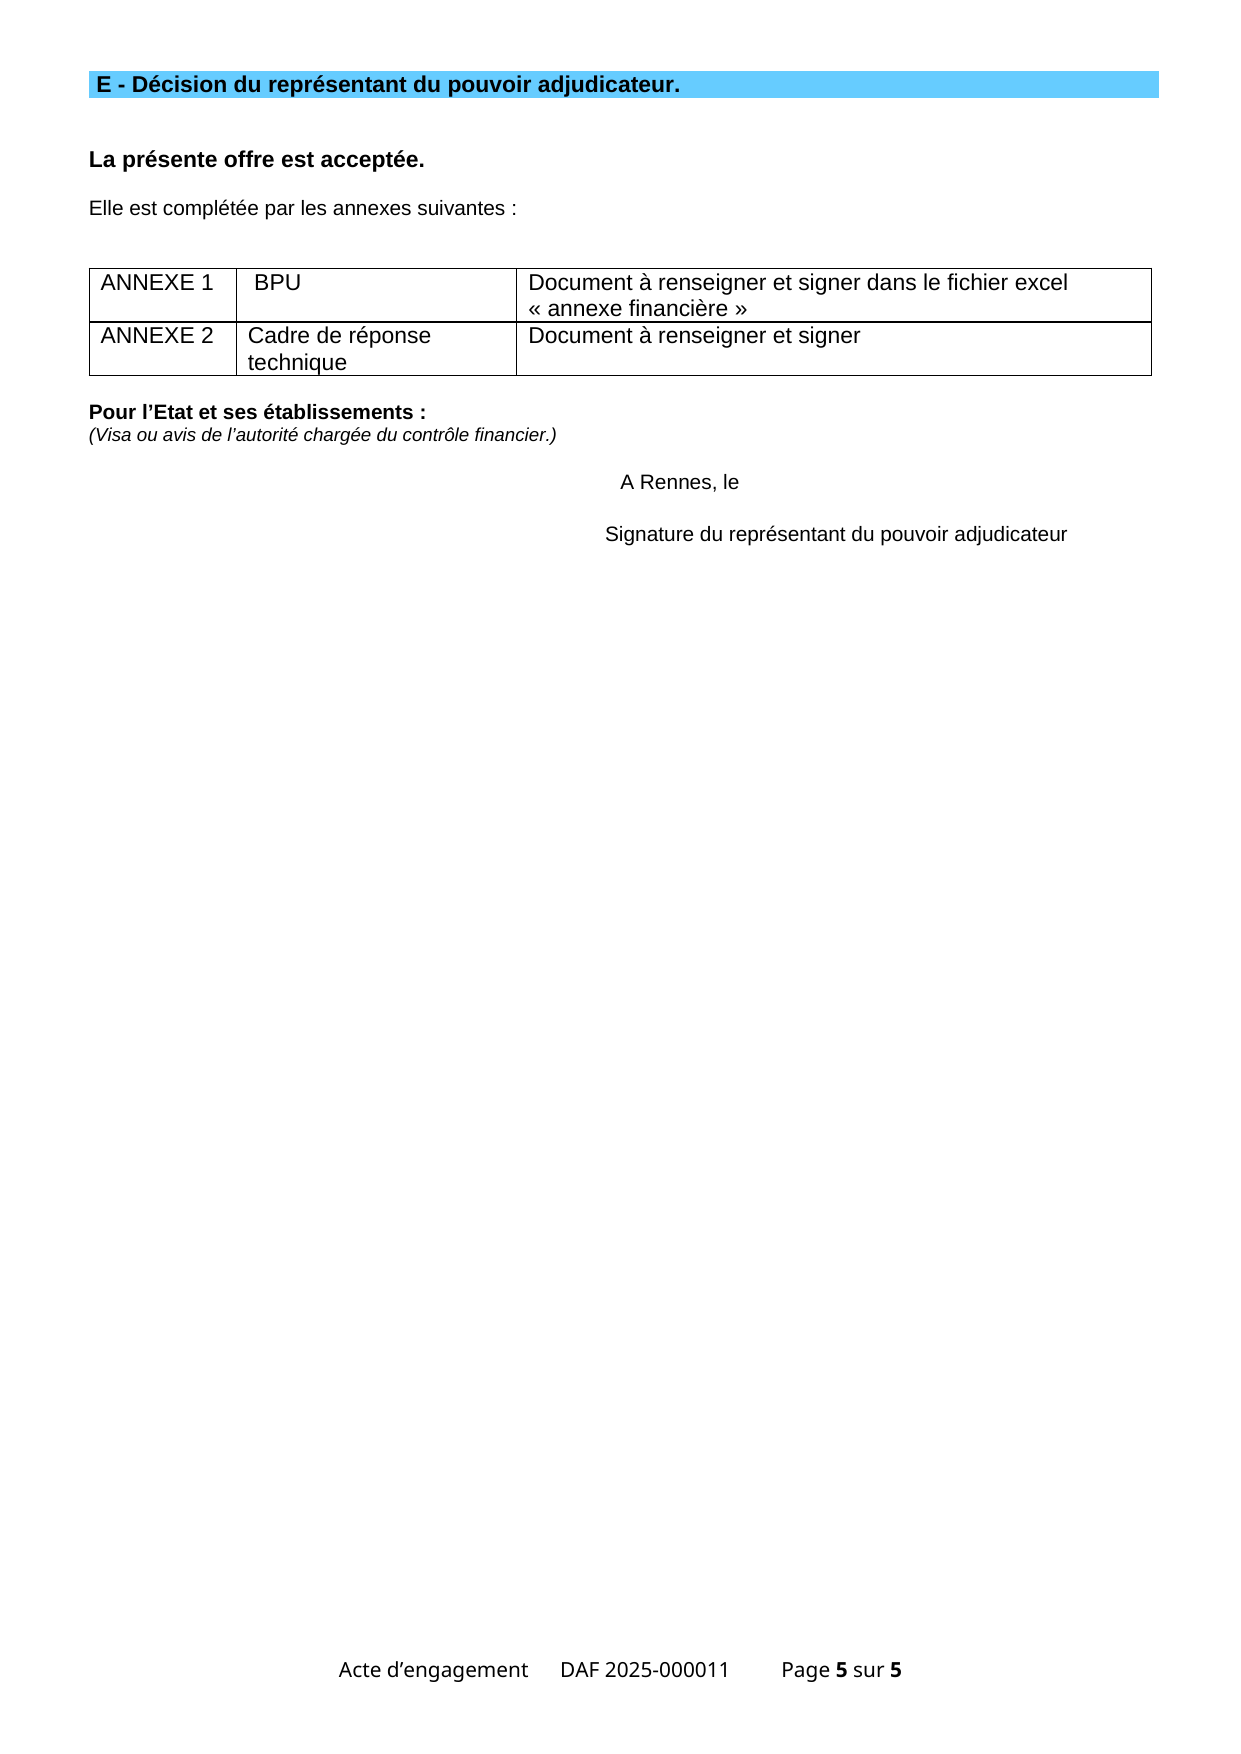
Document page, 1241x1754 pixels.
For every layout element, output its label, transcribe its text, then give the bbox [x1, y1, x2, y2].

text Pour l’Etat et ses établissements : [89, 400, 1152, 424]
text Signature du représentant du pouvoir adjudicateur [89, 522, 1152, 546]
table_cell ANNEXE 2 [90, 323, 236, 375]
text A Rennes, le [89, 470, 1152, 494]
text (Visa ou avis de l’autorité chargée du contrôle financier.) [89, 424, 1152, 446]
text La présente offre est acceptée. [89, 146, 1152, 172]
text Elle est complétée par les annexes suivantes : [89, 196, 1152, 220]
table_header E - Décision du représentant du pouvoir adjudicateur. [89, 71, 1159, 98]
table_cell Document à renseigner et signer [517, 323, 1151, 375]
table_header Document à renseigner et signer dans le fichier excel « annexe financière » [517, 269, 1151, 321]
table_header BPU [237, 269, 516, 321]
table_header ANNEXE 1 [90, 269, 236, 321]
table_cell Cadre de réponse technique [237, 323, 516, 375]
